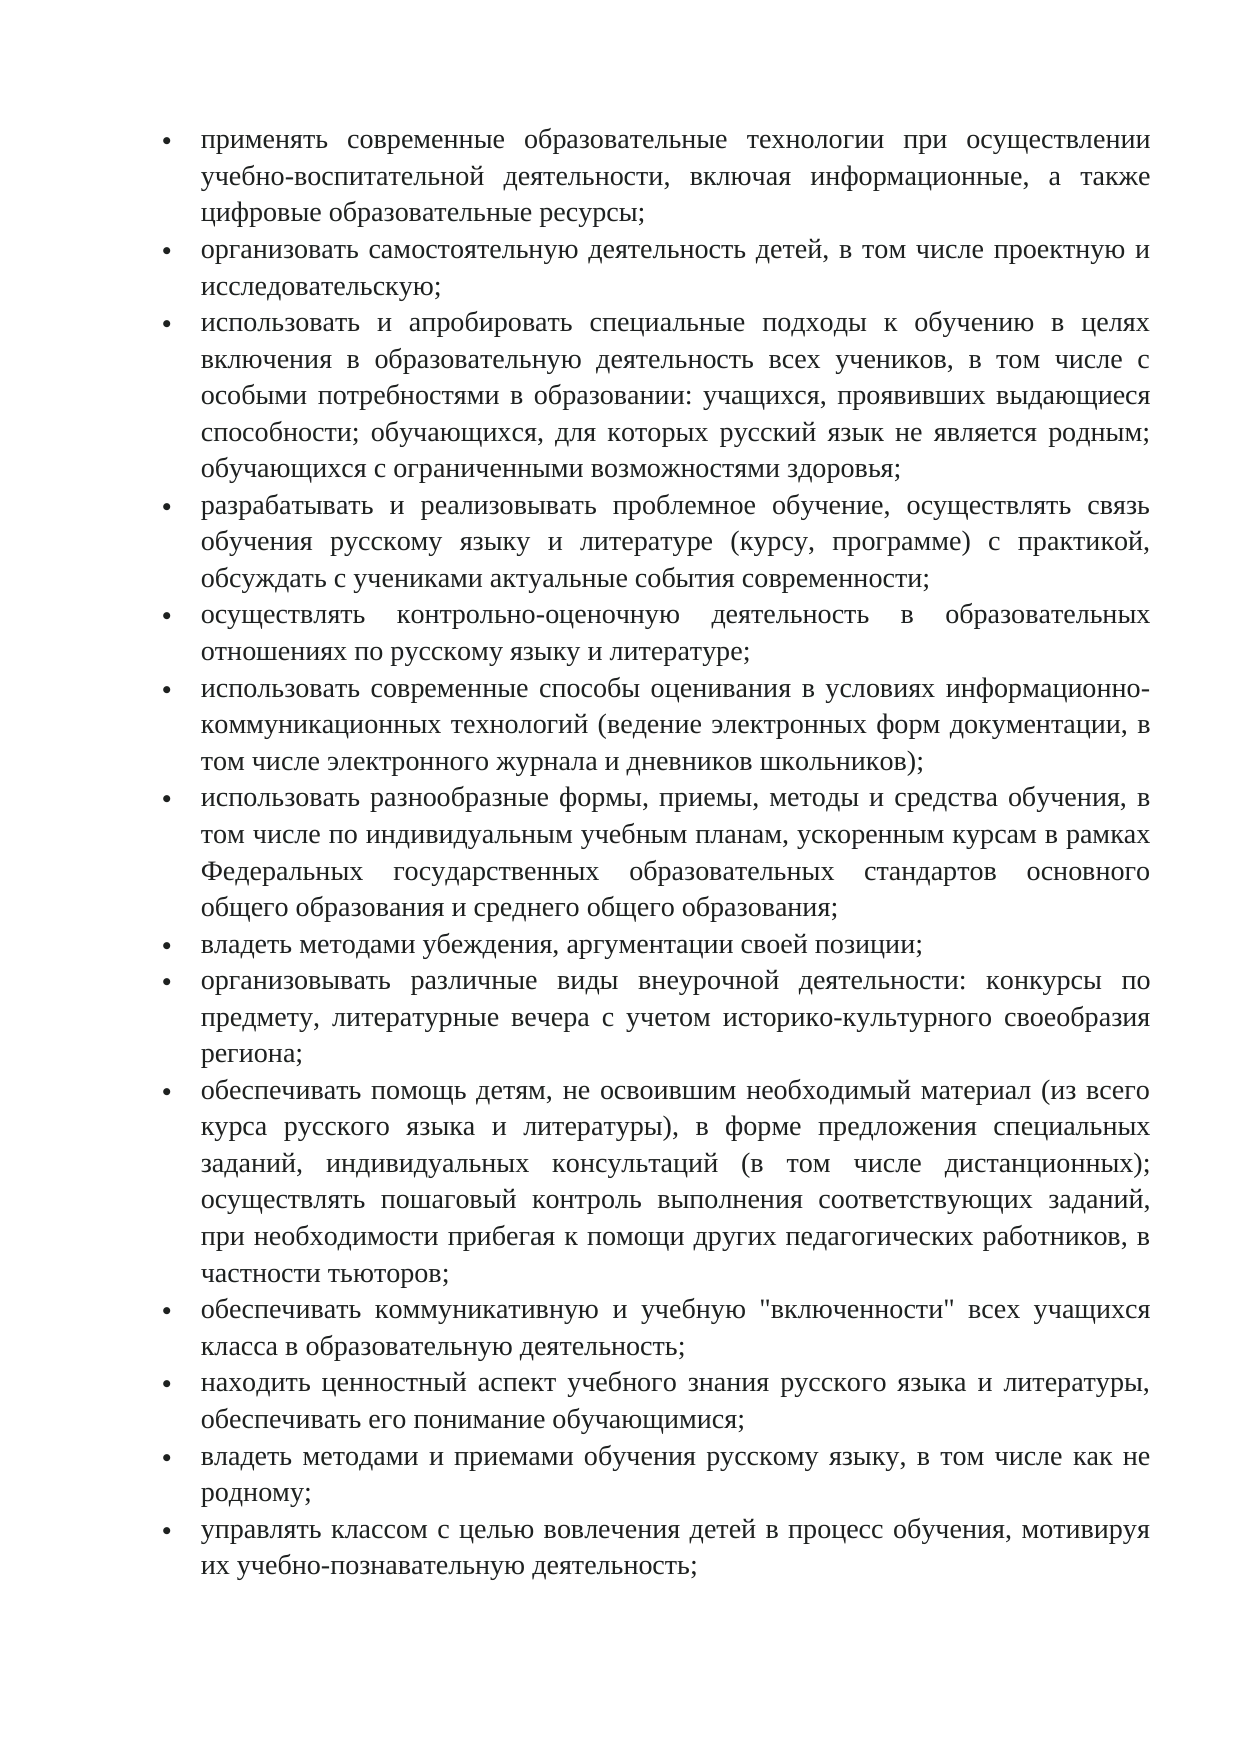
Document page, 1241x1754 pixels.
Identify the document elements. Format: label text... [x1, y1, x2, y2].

list обеспечивать коммуникативную и учебную "включенности" всех учащихся класса в образовательную деятельность; [163, 1288, 1152, 1361]
list обеспечивать помощь детям, не освоившим необходимый материал (из всего курса русского языка и литературы), в форме предложения специальных заданий, индивидуальных консультаций (в том числе дистанционных); осуществлять пошаговый контроль выполнения соответствующих заданий, при необходимости прибегая к помощи других педагогических работников, в частности тьюторов; [163, 1069, 1152, 1288]
list владеть методами убеждения, аргументации своей позиции; [163, 922, 1152, 959]
list владеть методами и приемами обучения русскому языку, в том числе как не родному; [163, 1434, 1152, 1507]
list находить ценностный аспект учебного знания русского языка и литературы, обеспечивать его понимание обучающимися; [163, 1361, 1152, 1434]
list осуществлять контрольно-оценочную деятельность в образовательных отношениях по русскому языку и литературе; [163, 593, 1152, 667]
list использовать современные способы оценивания в условиях информационно-коммуникационных технологий (ведение электронных форм документации, в том числе электронного журнала и дневников школьников); [163, 667, 1152, 776]
list использовать и апробировать специальные подходы к обучению в целях включения в образовательную деятельность всех учеников, в том числе с особыми потребностями в образовании: учащихся, проявивших выдающиеся способности; обучающихся, для которых русский язык не является родным; обучающихся с ограниченными возможностями здоровья; [163, 301, 1152, 484]
list разрабатывать и реализовывать проблемное обучение, осуществлять связь обучения русскому языку и литературе (курсу, программе) с практикой, обсуждать с учениками актуальные события современности; [163, 484, 1152, 593]
list использовать разнообразные формы, приемы, методы и средства обучения, в том числе по индивидуальным учебным планам, ускоренным курсам в рамках Федеральных государственных образовательных стандартов основного общего образования и среднего общего образования; [163, 776, 1152, 922]
list применять современные образовательные технологии при осуществлении учебно-воспитательной деятельности, включая информационные, а также цифровые образовательные ресурсы; [163, 118, 1152, 228]
list управлять классом с целью вовлечения детей в процесс обучения, мотивируя их учебно-познавательную деятельность; [163, 1507, 1152, 1581]
list организовывать различные виды внеурочной деятельности: конкурсы по предмету, литературные вечера с учетом историко-культурного своеобразия региона; [163, 959, 1152, 1069]
list организовать самостоятельную деятельность детей, в том числе проектную и исследовательскую; [163, 228, 1152, 301]
